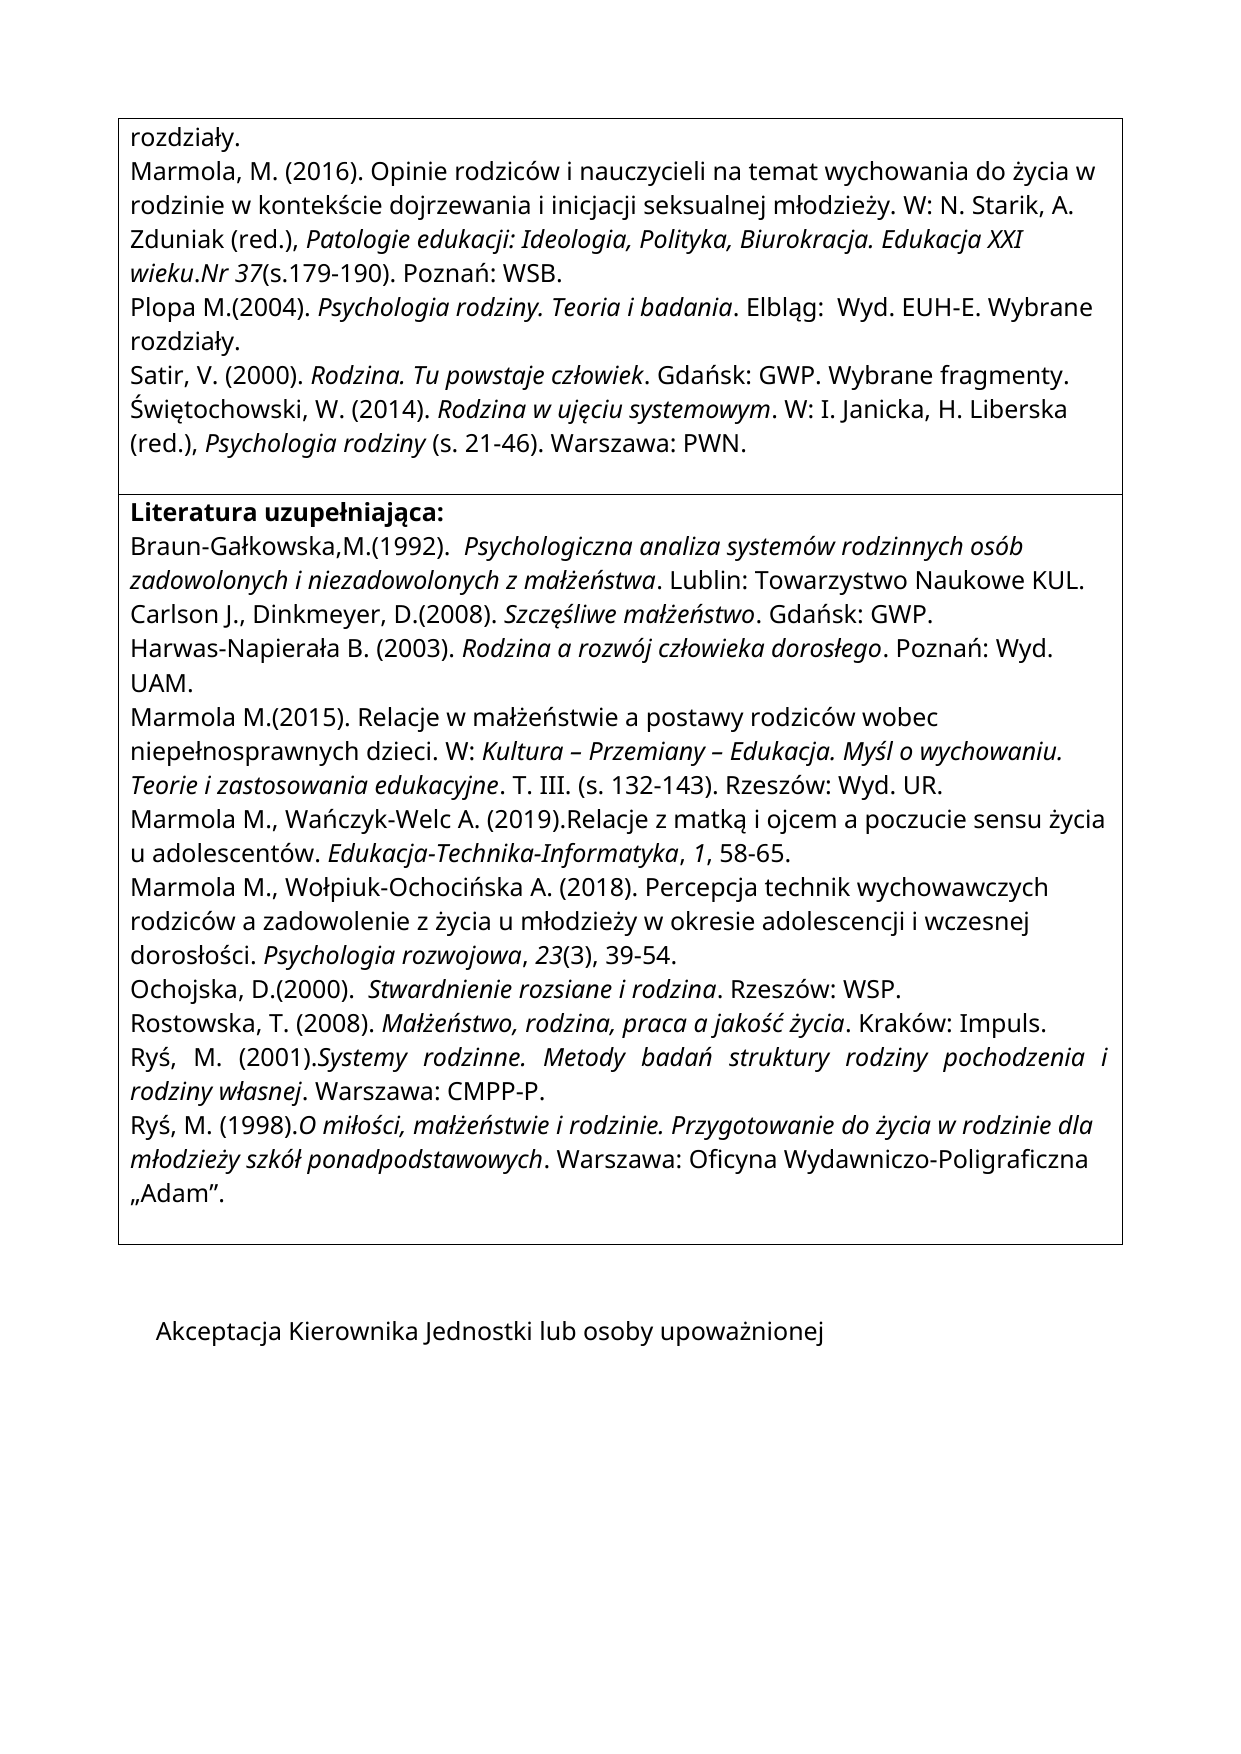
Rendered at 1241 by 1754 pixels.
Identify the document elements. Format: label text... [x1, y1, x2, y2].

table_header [119, 119, 1122, 494]
table_cell Literatura uzupełniająca: Braun-Gałkowska,M.(1992). Psychologiczna analiza systemów rodzinnych osób zadowolonych i niezadowolonych z małżeństwa. Lublin: Towarzystwo Naukowe KUL. Carlson J., Dinkmeyer, D.(2008). Szczęśliwe małżeństwo. Gdańsk: GWP. Harwas-Napierała B. (2003). Rodzina a rozwój człowieka dorosłego. Poznań: Wyd. UAM. Marmola M.(2015). Relacje w małżeństwie a postawy rodziców wobec niepełnosprawnych dzieci. W: Kultura – Przemiany – Edukacja. Myśl o wychowaniu. Teorie i zastosowania edukacyjne. T. III. (s. 132-143). Rzeszów: Wyd. UR. Marmola M., Wańczyk-Welc A. (2019).Relacje z matką i ojcem a poczucie sensu życia u adolescentów. Edukacja-Technika-Informatyka, 1, 58-65. Marmola M., Wołpiuk-Ochocińska A. (2018). Percepcja technik wychowawczych rodziców a zadowolenie z życia u młodzieży w okresie adolescencji i wczesnej dorosłości. Psychologia rozwojowa, 23(3), 39-54. Ochojska, D.(2000). Stwardnienie rozsiane i rodzina. Rzeszów: WSP. Rostowska, T. (2008). Małżeństwo, rodzina, praca a jakość życia. Kraków: Impuls. Ryś, M. (2001).Systemy rodzinne. Metody badań struktury rodziny pochodzenia i rodziny własnej. Warszawa: CMPP-P. Ryś, M. (1998).O miłości, małżeństwie i rodzinie. Przygotowanie do życia w rodzinie dla młodzieży szkół ponadpodstawowych. Warszawa: Oficyna Wydawniczo-Poligraficzna „Adam”. [119, 495, 1122, 1244]
text Akceptacja Kierownika Jednostki lub osoby upoważnionej [156, 1313, 1122, 1347]
